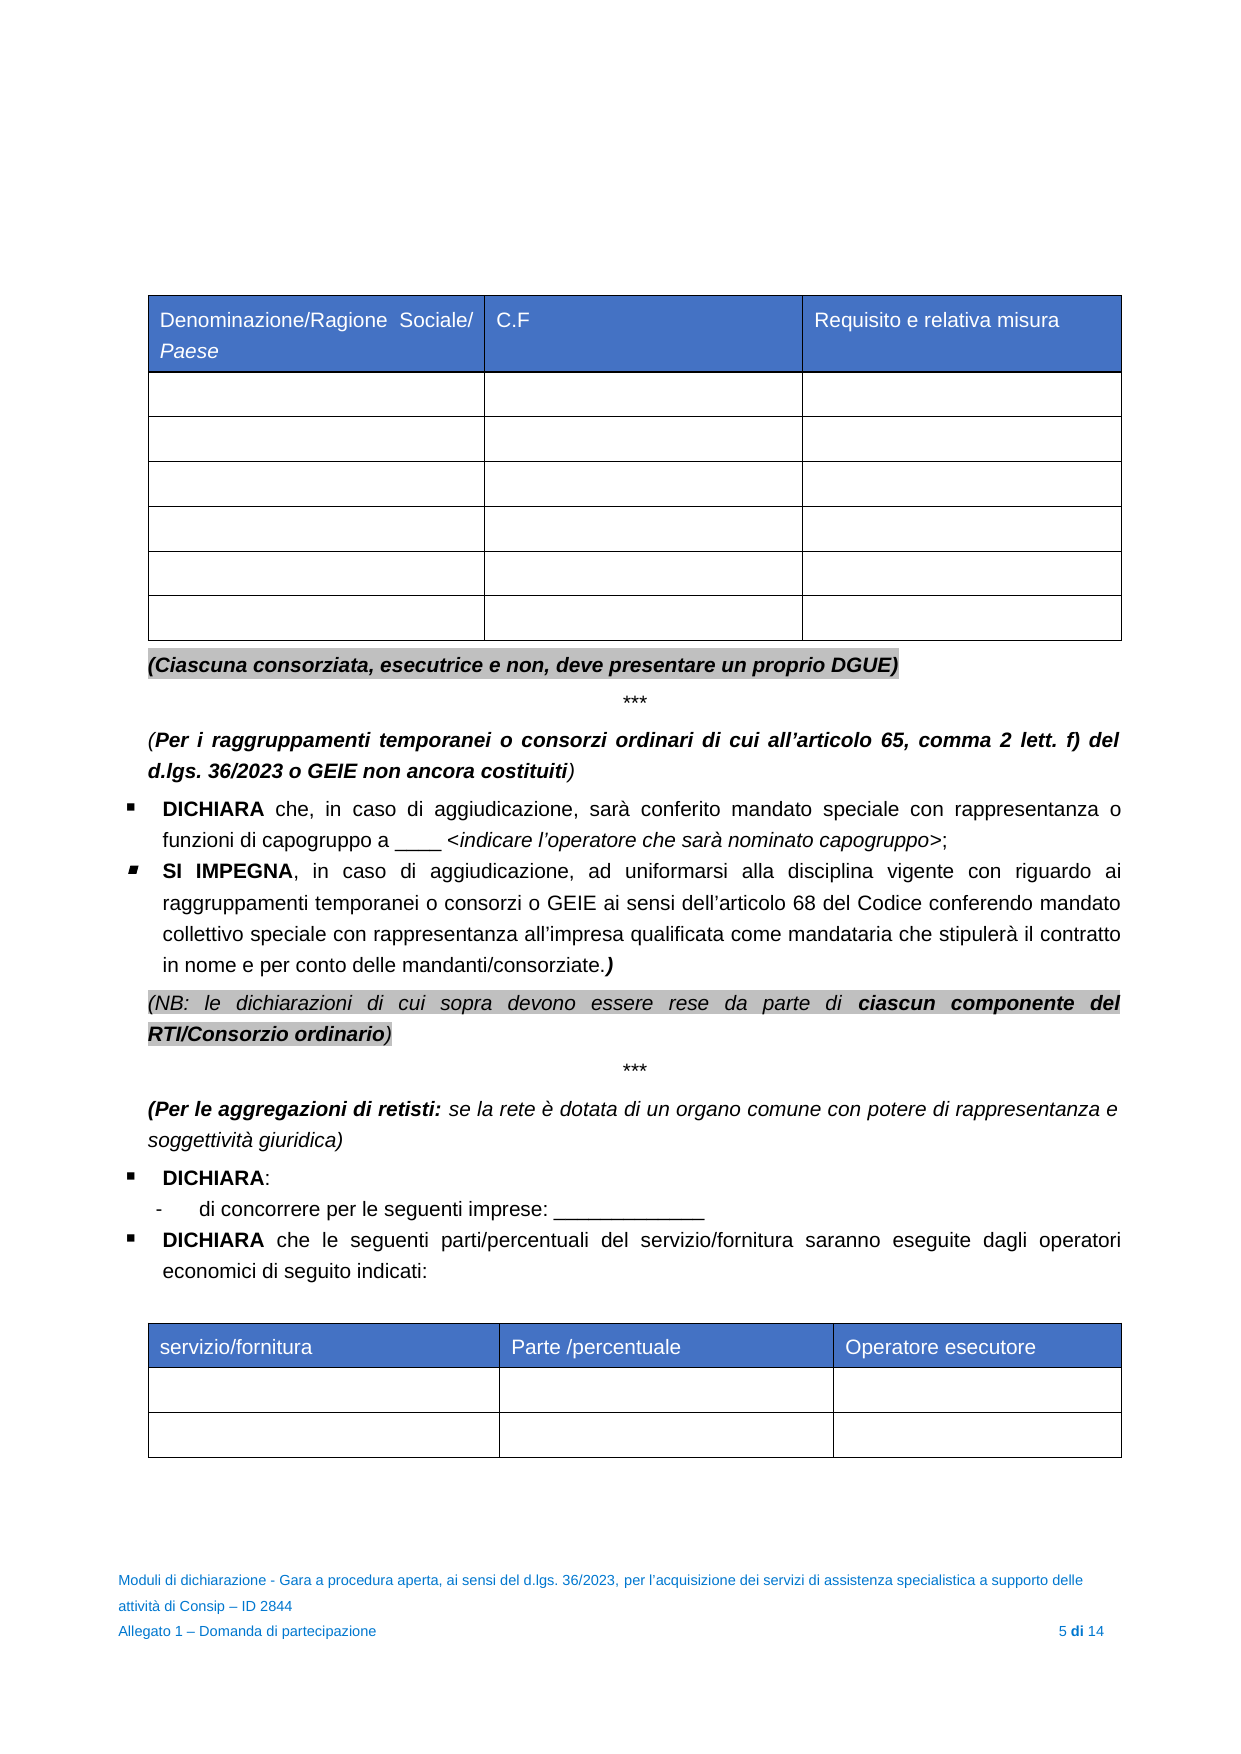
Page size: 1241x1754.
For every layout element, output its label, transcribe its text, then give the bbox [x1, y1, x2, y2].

list SI IMPEGNA, in caso di aggiudicazione, ad uniformarsi alla disciplina vigente con riguardo ai raggruppamenti temporanei o consorzi o GEIE ai sensi dell’articolo 68 del Codice conferendo mandato collettivo speciale con rappresentanza all’impresa qualificata come mandataria che stipulerà il contratto in nome e per conto delle mandanti/consorziate.) [125, 854, 1122, 979]
table_cell [485, 417, 802, 461]
table_cell [149, 462, 484, 506]
table_cell [834, 1368, 1121, 1412]
table_cell [500, 1413, 833, 1457]
table_cell [803, 417, 1121, 461]
table_cell [149, 507, 484, 551]
table_cell [803, 596, 1121, 640]
text (Per le aggregazioni di retisti: se la rete è dotata di un organo comune con potere di rappresentanza e soggettività giuridica) [148, 1091, 1122, 1154]
table_cell [149, 552, 484, 595]
table_cell [149, 417, 484, 461]
table_cell [485, 507, 802, 551]
table_cell [834, 1413, 1121, 1457]
table_cell [149, 596, 484, 640]
table_header C.F [485, 296, 802, 371]
table_cell [803, 552, 1121, 595]
list DICHIARA che le seguenti parti/percentuali del servizio/fornitura saranno eseguite dagli operatori economici di seguito indicati: [125, 1222, 1122, 1285]
table_cell [485, 462, 802, 506]
text *** [148, 685, 1122, 716]
table_header Requisito e relativa misura [803, 296, 1121, 371]
table_cell [485, 373, 802, 416]
text (Ciascuna consorziata, esecutrice e non, deve presentare un proprio DGUE) [148, 647, 1122, 679]
table_header Parte /percentuale [500, 1324, 833, 1367]
text (Per i raggruppamenti temporanei o consorzi ordinari di cui all’articolo 65, comma 2 lett. f) del d.lgs. 36/2023 o GEIE non ancora costituiti) [148, 722, 1122, 785]
table_header Denominazione/Ragione Sociale/ Paese [149, 296, 484, 371]
table_cell [149, 373, 484, 416]
table_cell [500, 1368, 833, 1412]
table_cell [485, 552, 802, 595]
table_cell [485, 596, 802, 640]
table_cell [149, 1368, 499, 1412]
table_cell [803, 462, 1121, 506]
table_header Operatore esecutore [834, 1324, 1121, 1367]
table_header servizio/fornitura [149, 1324, 499, 1367]
table_cell [803, 373, 1121, 416]
text *** [148, 1054, 1122, 1085]
list DICHIARA: [125, 1160, 1122, 1191]
list DICHIARA che, in caso di aggiudicazione, sarà conferito mandato speciale con rappresentanza o funzioni di capogruppo a ____ <indicare l’operatore che sarà nominato capogruppo>; [125, 791, 1122, 854]
table_cell [803, 507, 1121, 551]
list di concorrere per le seguenti imprese: _____________ [156, 1191, 1122, 1222]
text (NB: le dichiarazioni di cui sopra devono essere rese da parte di ciascun componente del RTI/Consorzio ordinario) [148, 985, 1122, 1047]
table_cell [149, 1413, 499, 1457]
